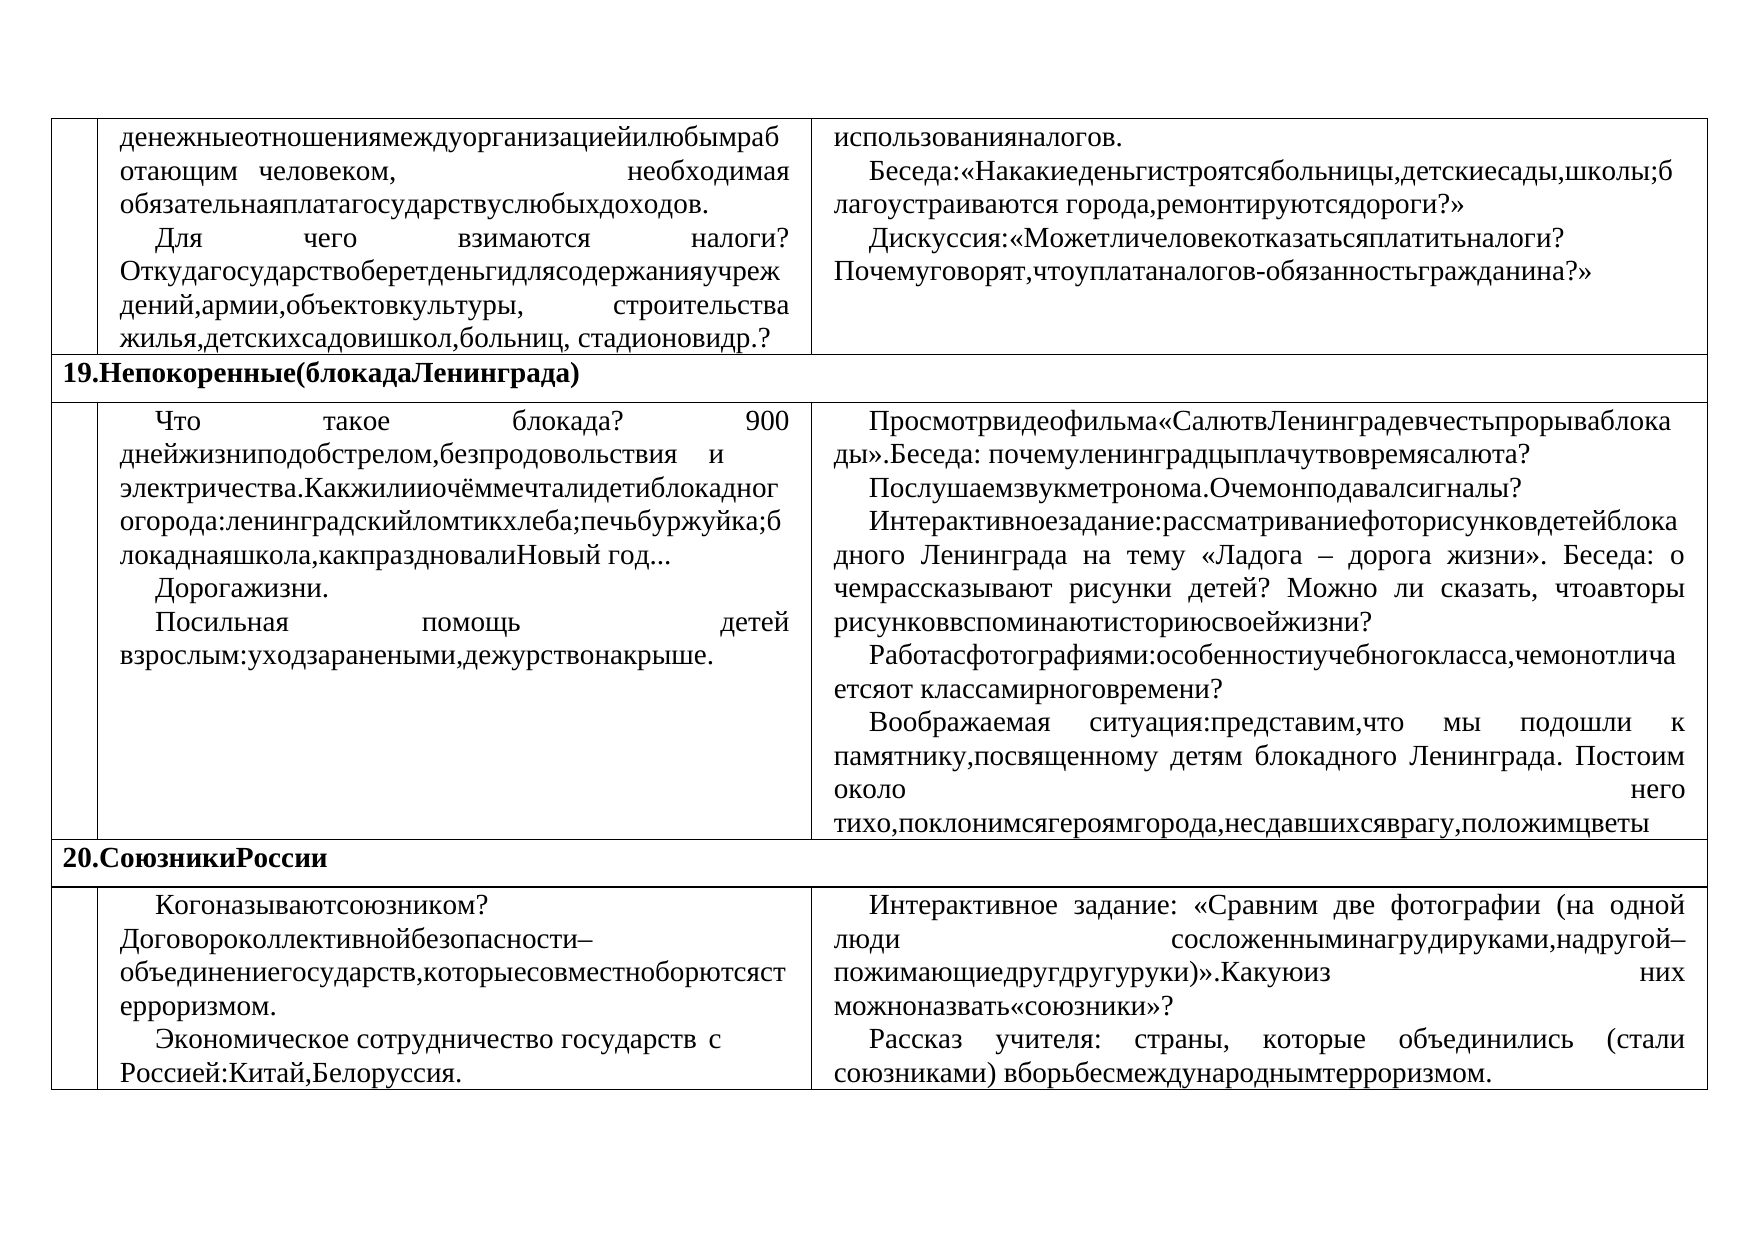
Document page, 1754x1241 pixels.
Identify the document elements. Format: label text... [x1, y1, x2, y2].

table_cell Просмотрвидеофильма«СалютвЛенинградевчестьпрорываблокады».Беседа: почемуленинградцыплачутвовремясалюта? Послушаемзвукметронома.Очемонподавалсигналы? Интерактивноезадание:рассматриваниефоторисунковдетейблокадного Ленинграда на тему «Ладога – дорога жизни». Беседа: о чемрассказывают рисунки детей? Можно ли сказать, чтоавторы рисунковвспоминаютисториюсвоейжизни? Работасфотографиями:особенностиучебногокласса,чемонотличаетсяот классамирноговремени? Воображаемая ситуация:представим,что мы подошли к памятнику,посвященному детям блокадного Ленинграда. Постоим около него тихо,поклонимсягероямгорода,несдавшихсяврагу,положимцветы [812, 403, 1707, 839]
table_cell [812, 119, 1707, 354]
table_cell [98, 888, 811, 1089]
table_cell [98, 119, 811, 354]
table_cell 20.СоюзникиРоссии [52, 840, 1707, 886]
table_cell 19.Непокоренные(блокадаЛенинграда) [52, 355, 1707, 402]
table_cell Что такое блокада? 900 днейжизниподобстрелом,безпродовольствия и электричества.Какжилииочёммечталидетиблокадногогорода:ленинградскийломтикхлеба;печьбуржуйка;блокаднаяшкола,какпраздновалиНовый год... Дорогажизни. Посильная помощь детей взрослым:уходзаранеными,дежурствонакрыше. [98, 403, 811, 839]
table_cell [52, 403, 97, 839]
table_cell [52, 888, 97, 1089]
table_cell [812, 888, 1707, 1089]
table_cell [52, 119, 97, 354]
